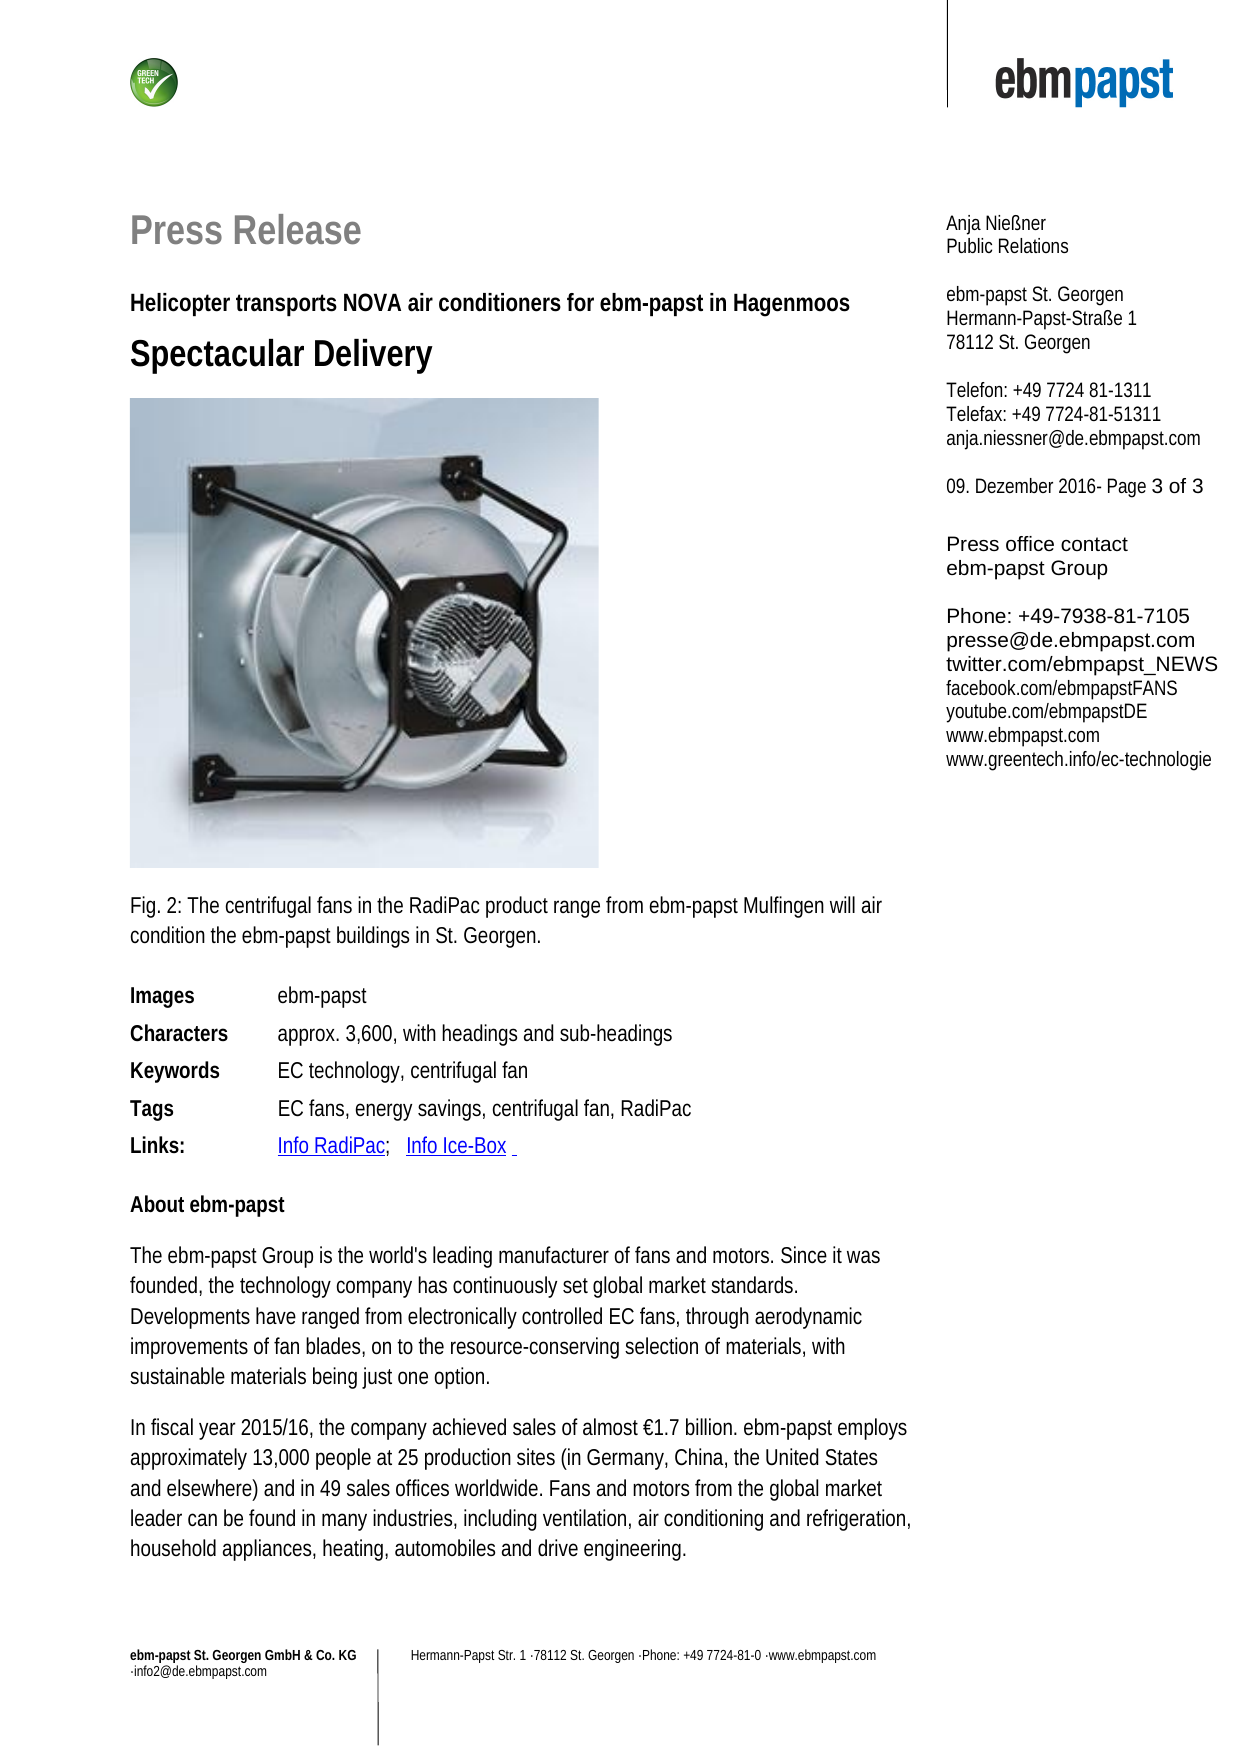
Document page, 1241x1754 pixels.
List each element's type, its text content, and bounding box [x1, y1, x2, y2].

text About ebm-papst [130, 1161, 912, 1217]
picture [129, 398, 599, 868]
picture [126, 55, 182, 111]
text Tags EC fans, energy savings, centrifugal fan, RadiPac [130, 1086, 912, 1123]
text The ebm-papst Group is the world's leading manufacturer of fans and motors. Since it was founded, the technology company has continuously set global market standards. Developments have ranged from electronically controlled EC fans, through aerodynamic improvements of fan blades, on to the resource-conserving selection of materials, with sustainable materials being just one option. [130, 1242, 912, 1389]
text Fig. 2: The centrifugal fans in the RadiPac product range from ebm-papst Mulfingen will air condition the ebm-papst buildings in St. Georgen. [130, 892, 912, 949]
text Links: Info RadiPac; Info Ice-Box [130, 1123, 912, 1161]
picture [994, 57, 1174, 109]
text Characters approx. 3,600, with headings and sub-headings [130, 1011, 912, 1048]
text Keywords EC technology, centrifugal fan [130, 1048, 912, 1086]
text In fiscal year 2015/16, the company achieved sales of almost €1.7 billion. ebm-papst employs approximately 13,000 people at 25 production sites (in Germany, China, the United States and elsewhere) and in 49 sales offices worldwide. Fans and motors from the global market leader can be found in many industries, including ventilation, air conditioning and refrigeration, household appliances, heating, automobiles and drive engineering. [130, 1414, 912, 1561]
text Images ebm-papst [130, 973, 912, 1011]
